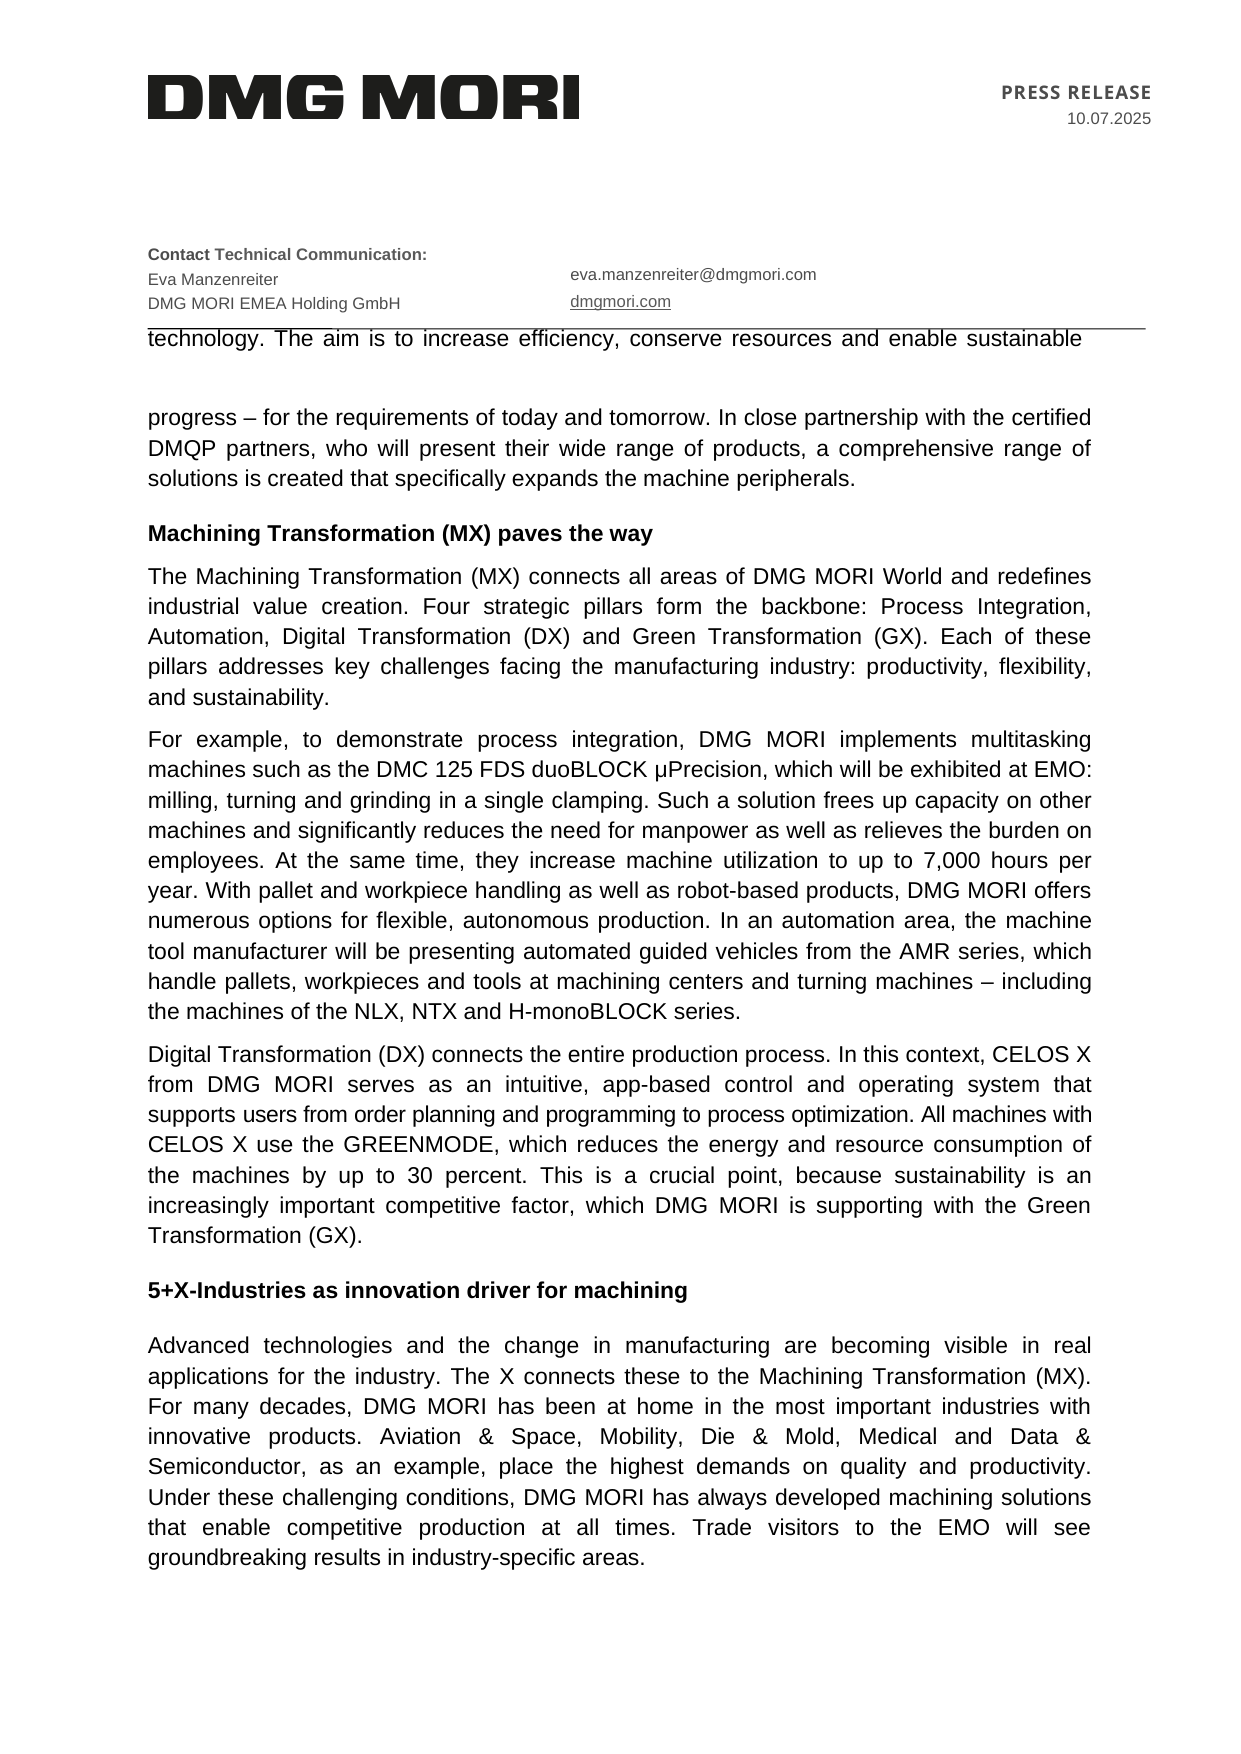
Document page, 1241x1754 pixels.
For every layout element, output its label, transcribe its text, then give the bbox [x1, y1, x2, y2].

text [148, 325, 1092, 387]
picture [147, 75, 579, 119]
text 5+X-Industries as innovation driver for machining [148, 1277, 1092, 1304]
text Advanced technologies and the change in manufacturing are becoming visible in real applications for the industry. The X connects these to the Machining Transformation (MX). For many decades, DMG MORI has been at home in the most important industries with innovative products. Aviation & Space, Mobility, Die & Mold, Medical and Data & Semiconductor, as an example, place the highest demands on quality and productivity. Under these challenging conditions, DMG MORI has always developed machining solutions that enable competitive production at all times. Trade visitors to the EMO will see groundbreaking results in industry-specific areas. [148, 1332, 1092, 1570]
text The Machining Transformation (MX) connects all areas of DMG MORI World and redefines industrial value creation. Four strategic pillars form the backbone: Process Integration, Automation, Digital Transformation (DX) and Green Transformation (GX). Each of these pillars addresses key challenges facing the manufacturing industry: productivity, flexibility, and sustainability. [148, 563, 1092, 710]
text Digital Transformation (DX) connects the entire production process. In this context, CELOS X from DMG MORI serves as an intuitive, app-based control and operating system that supports users from order planning and programming to process optimization. All machines with CELOS X use the GREENMODE, which reduces the energy and resource consumption of the machines by up to 30 percent. This is a crucial point, because sustainability is an increasingly important competitive factor, which DMG MORI is supporting with the Green Transformation (GX). [148, 1041, 1092, 1248]
text progress – for the requirements of today and tomorrow. In close partnership with the certified DMQP partners, who will present their wide range of products, a comprehensive range of solutions is created that specifically expands the machine peripherals. [148, 404, 1092, 491]
text Machining Transformation (MX) paves the way [148, 520, 1092, 546]
text For example, to demonstrate process integration, DMG MORI implements multitasking machines such as the DMC 125 FDS duoBLOCK μPrecision, which will be exhibited at EMO: milling, turning and grinding in a single clamping. Such a solution frees up capacity on other machines and significantly reduces the need for manpower as well as relieves the burden on employees. At the same time, they increase machine utilization to up to 7,000 hours per year. With pallet and workpiece handling as well as robot-based products, DMG MORI offers numerous options for flexible, autonomous production. In an automation area, the machine tool manufacturer will be presenting automated guided vehicles from the AMR series, which handle pallets, workpieces and tools at machining centers and turning machines – including the machines of the NLX, NTX and H-monoBLOCK series. [148, 726, 1092, 1024]
